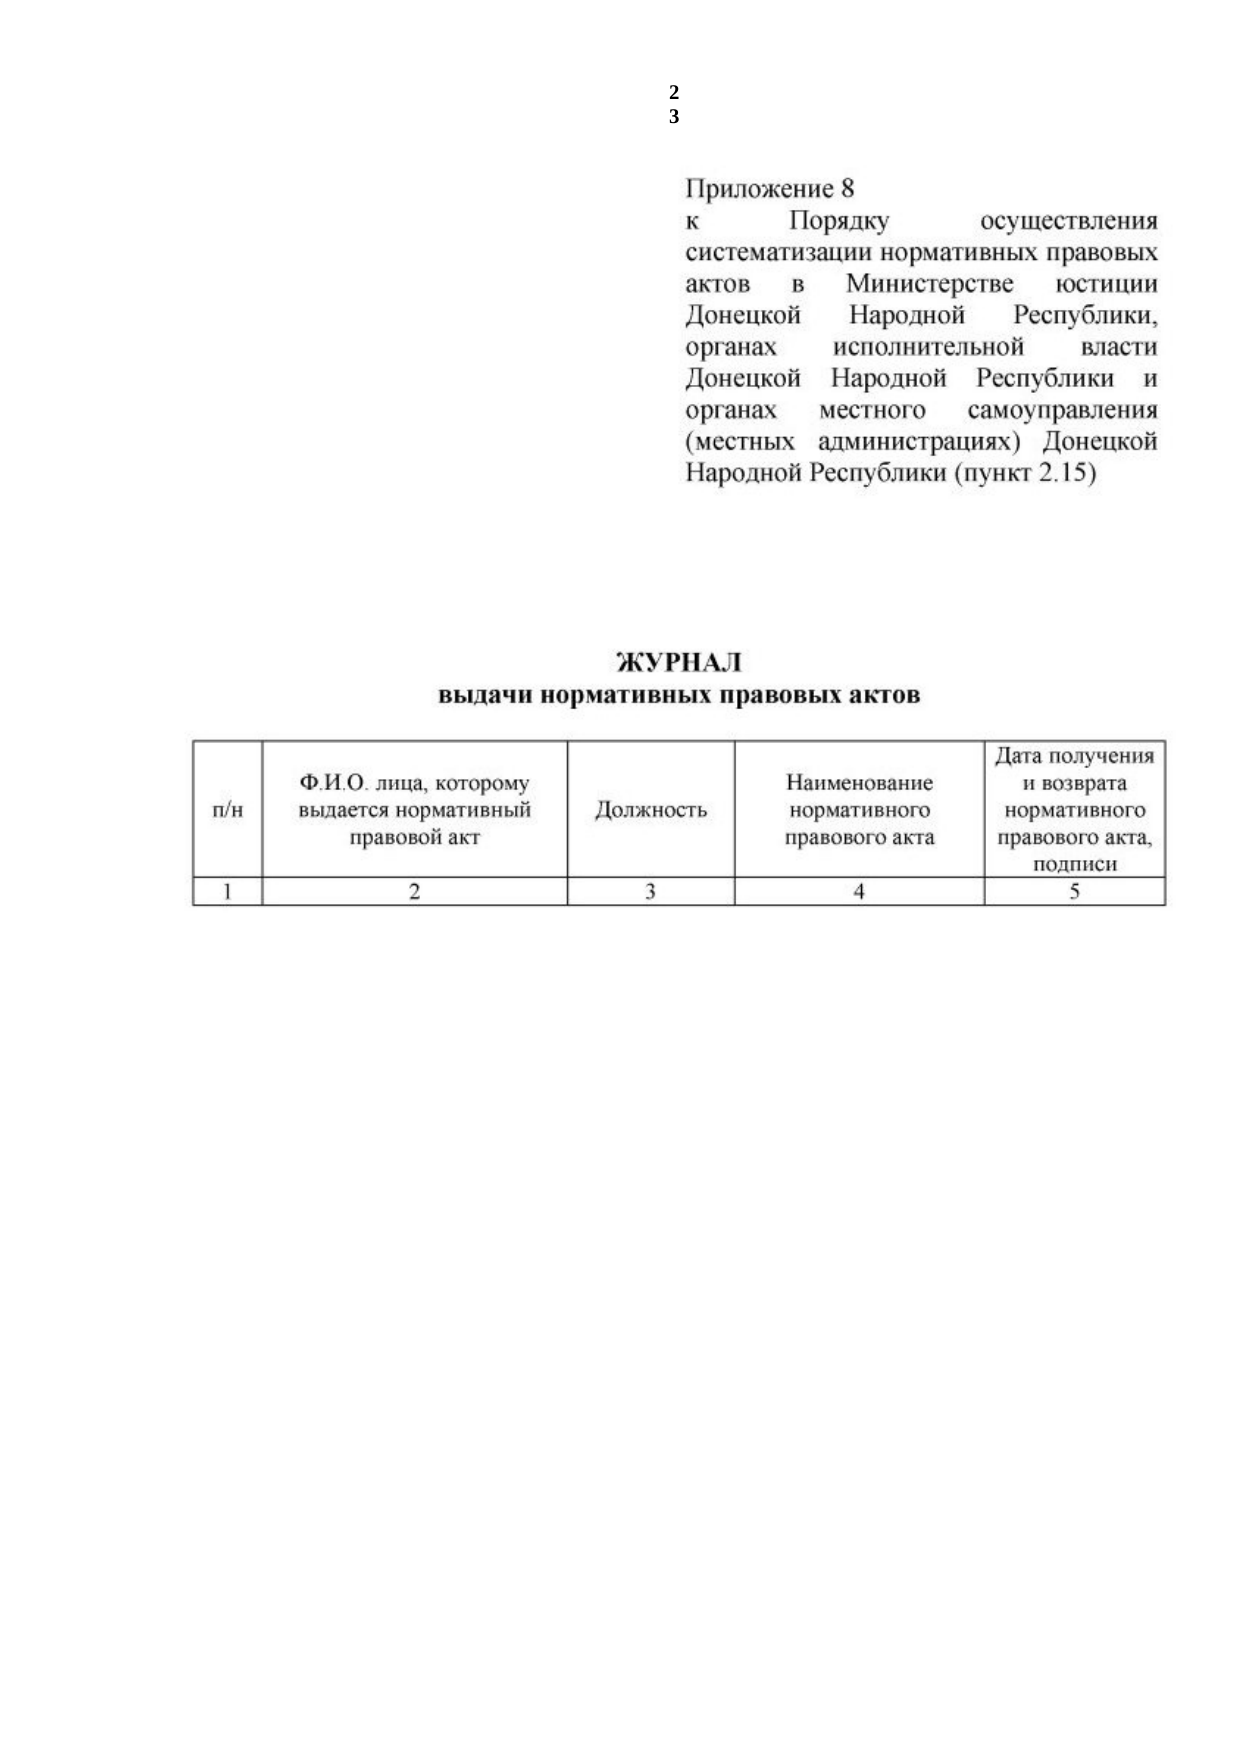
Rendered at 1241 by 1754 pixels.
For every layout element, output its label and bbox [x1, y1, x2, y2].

picture [173, 131, 1183, 1546]
